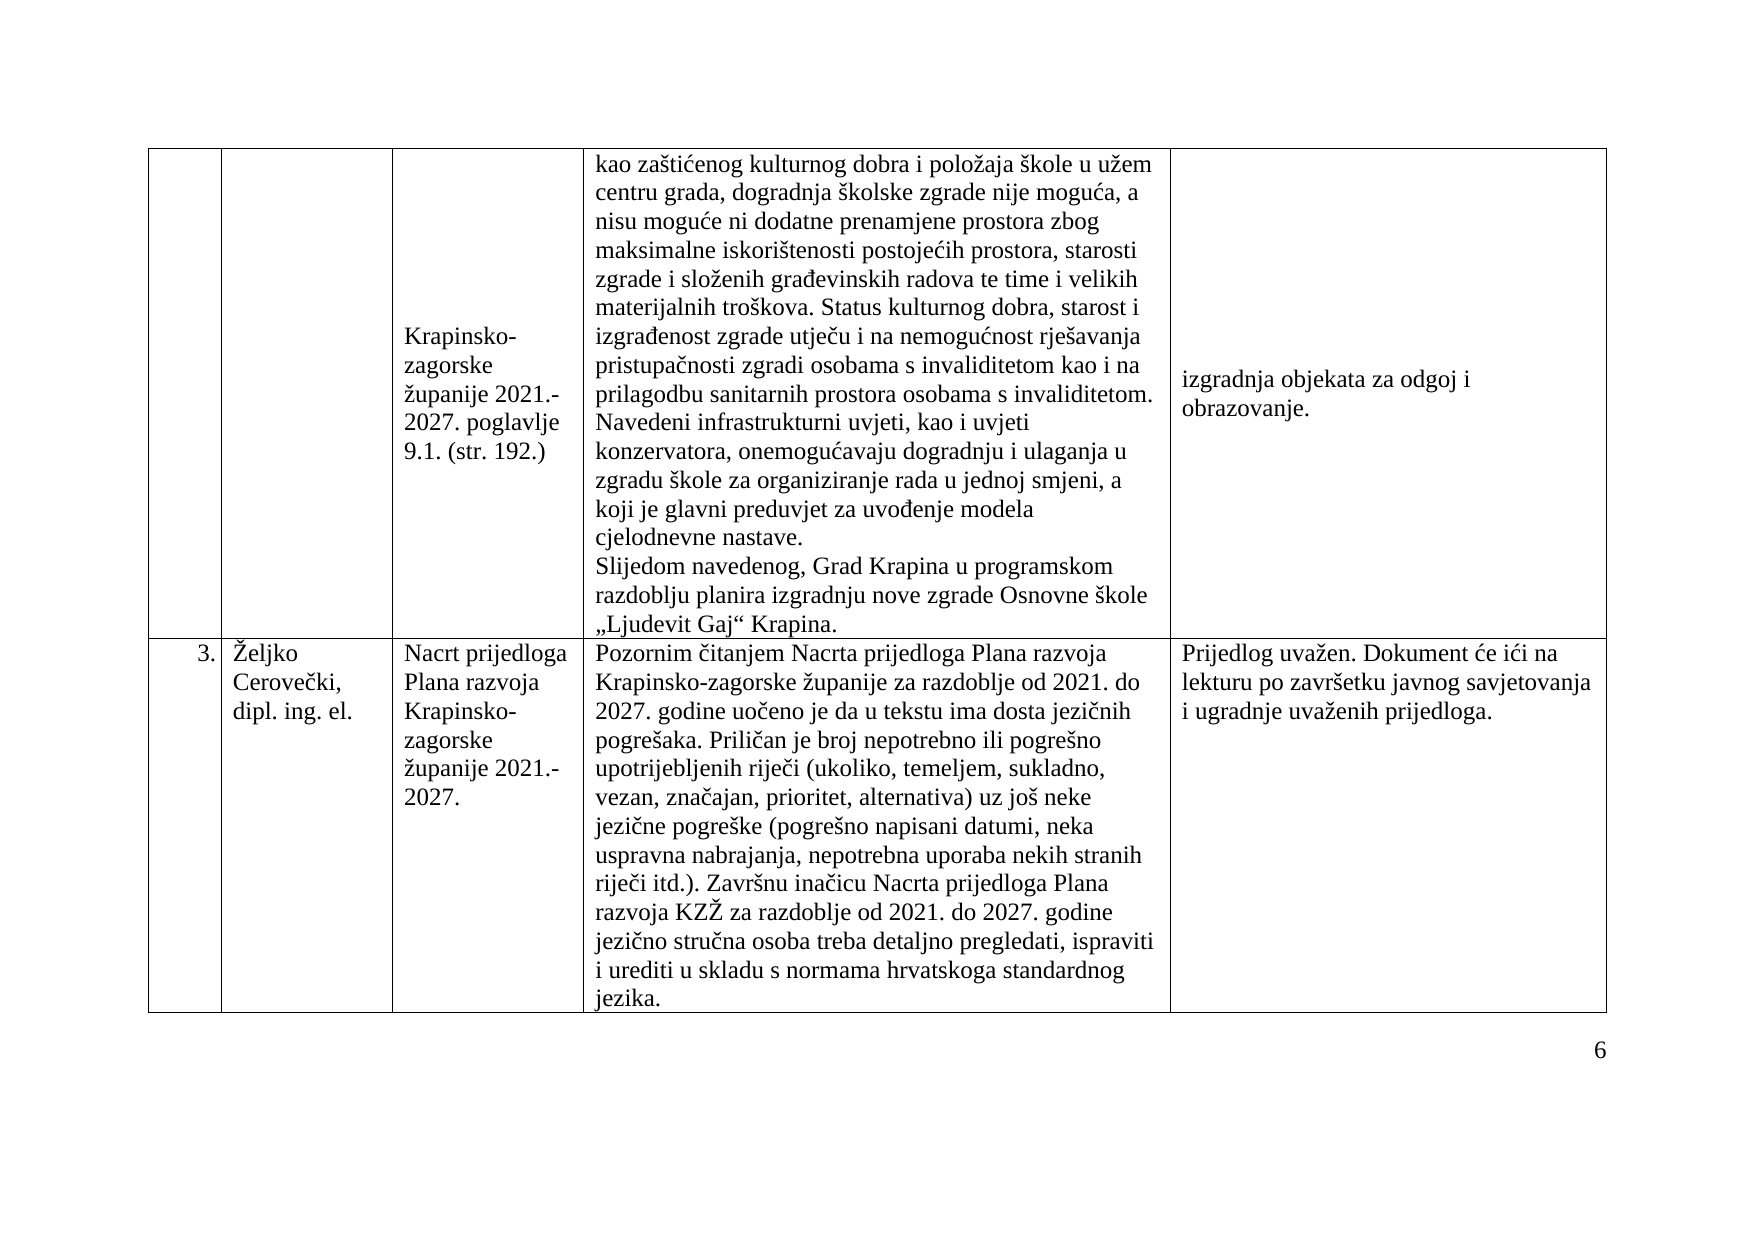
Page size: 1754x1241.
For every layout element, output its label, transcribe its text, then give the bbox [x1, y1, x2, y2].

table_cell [222, 639, 392, 1012]
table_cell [1171, 149, 1606, 637]
table_cell [149, 149, 221, 637]
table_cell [393, 149, 583, 637]
table_cell [222, 149, 392, 637]
table_cell Nacrt prijedloga Plana razvoja Krapinsko-zagorske županije 2021.-2027. [393, 639, 583, 1012]
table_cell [584, 149, 1170, 637]
table_cell [149, 639, 221, 1012]
table_cell Prijedlog uvažen. Dokument će ići na lekturu po završetku javnog savjetovanja i ugradnje uvaženih prijedloga. [1171, 639, 1606, 1012]
table_cell Pozornim čitanjem Nacrta prijedloga Plana razvoja Krapinsko-zagorske županije za razdoblje od 2021. do 2027. godine uočeno je da u tekstu ima dosta jezičnih pogrešaka. Priličan je broj nepotrebno ili pogrešno upotrijebljenih riječi (ukoliko, temeljem, sukladno, vezan, značajan, prioritet, alternativa) uz još neke jezične pogreške (pogrešno napisani datumi, neka uspravna nabrajanja, nepotrebna uporaba nekih stranih riječi itd.). Završnu inačicu Nacrta prijedloga Plana razvoja KZŽ za razdoblje od 2021. do 2027. godine jezično stručna osoba treba detaljno pregledati, ispraviti i urediti u skladu s normama hrvatskoga standardnog jezika. [584, 639, 1170, 1012]
